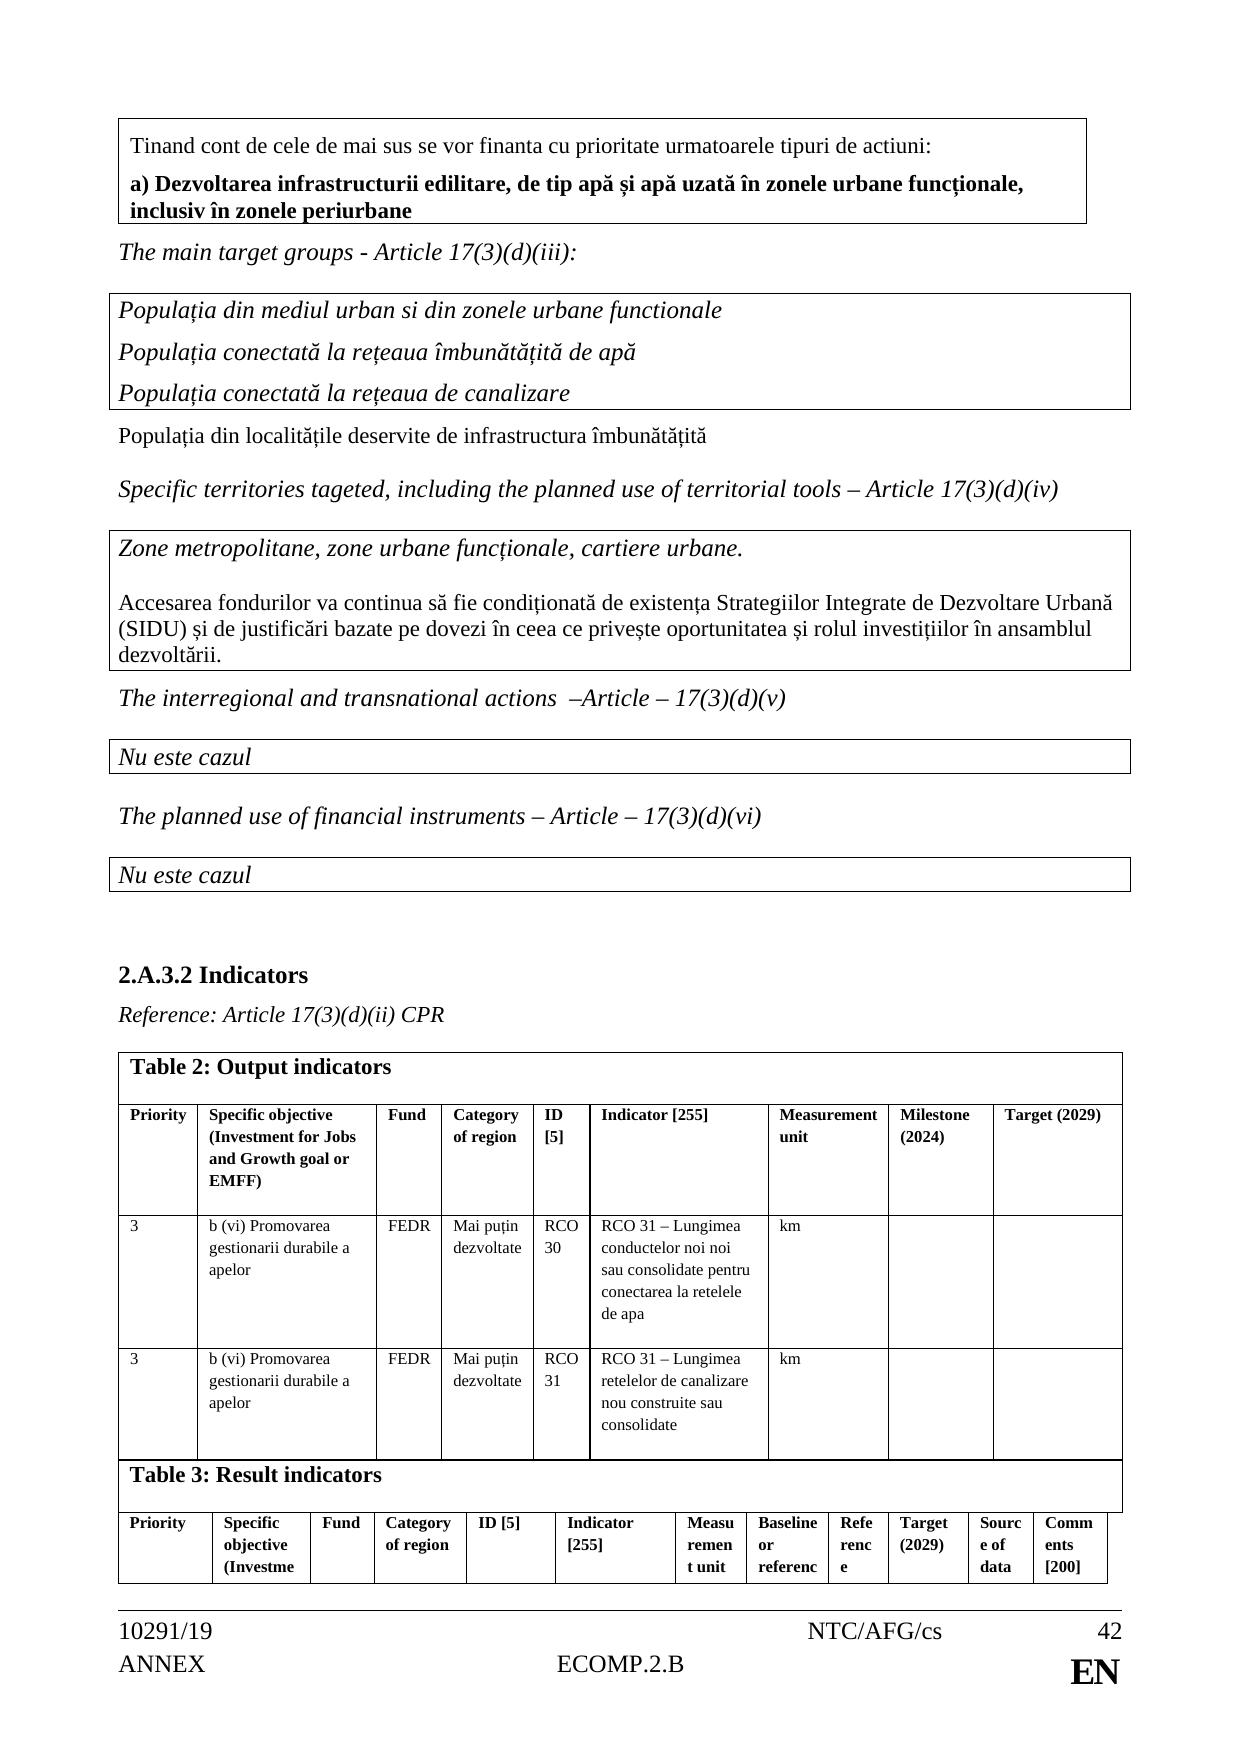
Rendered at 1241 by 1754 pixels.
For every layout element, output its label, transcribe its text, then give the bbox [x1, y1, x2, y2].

text Populația conectată la rețeaua îmbunătățită de apă [110, 334, 1130, 366]
table_cell RCO 31 – Lungimea retelelor de canalizare nou construite sau consolidate [591, 1349, 768, 1459]
table_cell Specific objective (Investment for Jobs and Growth goal or EMFF) [198, 1105, 376, 1215]
table_cell Indicator [255] [591, 1105, 768, 1215]
table_cell ID [5] [534, 1105, 589, 1215]
table_cell km [769, 1349, 888, 1459]
table_cell Measurement unit [769, 1105, 888, 1215]
table_cell [994, 1216, 1122, 1348]
subtitle 2.A.3.2 Indicators [118, 960, 1122, 988]
table_cell ID [5] [467, 1513, 555, 1583]
text Populația din localitățile deservite de infrastructura îmbunătățită [118, 422, 1122, 449]
table_cell RCO 31 [534, 1349, 589, 1459]
text The main target groups - Article 17(3)(d)(iii): [118, 237, 1122, 266]
table_cell [994, 1349, 1122, 1459]
table_cell Fund [311, 1513, 374, 1583]
table_cell Mai puțin dezvoltate [442, 1216, 533, 1348]
table_cell Target (2029) [994, 1105, 1122, 1215]
table_cell RCO 31 – Lungimea conductelor noi noi sau consolidate pentru conectarea la retelele de apa [591, 1216, 768, 1348]
text The planned use of financial instruments – Article – 17(3)(d)(vi) [118, 801, 1122, 830]
table_cell Measurement unit [676, 1513, 746, 1583]
table_cell km [769, 1216, 888, 1348]
table_cell b (vi) Promovarea gestionarii durabile a apelor [198, 1349, 376, 1459]
text The interregional and transnational actions –Article – 17(3)(d)(v) [118, 683, 1122, 712]
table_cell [969, 1513, 1033, 1583]
table_cell Category of region [442, 1105, 533, 1215]
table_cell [213, 1513, 310, 1583]
text Populația din mediul urban si din zonele urbane functionale [110, 294, 1130, 324]
table_cell Fund [377, 1105, 441, 1215]
table_cell 3 [119, 1349, 197, 1459]
text Accesarea fondurilor va continua să fie condiționată de existența Strategiilor Integrate de Dezvoltare Urbană (SIDU) și de justificări bazate pe dovezi în ceea ce privește oportunitatea și rolul investițiilor în ansamblul dezvoltării. [110, 586, 1130, 670]
text Nu este cazul [110, 858, 1130, 891]
text Reference: Article 17(3)(d)(ii) CPR [118, 1001, 1122, 1027]
table_header Table 3: Result indicators [119, 1461, 1122, 1512]
table_cell Comments [200] [1034, 1513, 1107, 1583]
table_cell [889, 1216, 993, 1348]
table_cell [889, 1349, 993, 1459]
table_cell b (vi) Promovarea gestionarii durabile a apelor [198, 1216, 376, 1348]
table_cell Priority [119, 1105, 197, 1215]
text Nu este cazul [110, 740, 1130, 773]
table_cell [747, 1513, 828, 1583]
table_cell FEDR [377, 1349, 441, 1459]
text Populația conectată la rețeaua de canalizare [110, 375, 1130, 409]
text Zone metropolitane, zone urbane funcționale, cartiere urbane. [110, 531, 1130, 562]
table_cell FEDR [377, 1216, 441, 1348]
table_cell Milestone (2024) [889, 1105, 993, 1215]
table_cell RCO 30 [534, 1216, 589, 1348]
table_cell Reference year [829, 1513, 888, 1583]
table_cell 3 [119, 1216, 197, 1348]
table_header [119, 119, 1086, 223]
table_cell Priority [119, 1513, 212, 1583]
table_cell Mai puțin dezvoltate [442, 1349, 533, 1459]
table_header Table 2: Output indicators [119, 1053, 1122, 1104]
table_cell Category of region [375, 1513, 466, 1583]
table_cell Target (2029) [889, 1513, 968, 1583]
text Specific territories tageted, including the planned use of territorial tools – Article 17(3)(d)(iv) [118, 474, 1122, 503]
table_cell Indicator [255] [556, 1513, 675, 1583]
